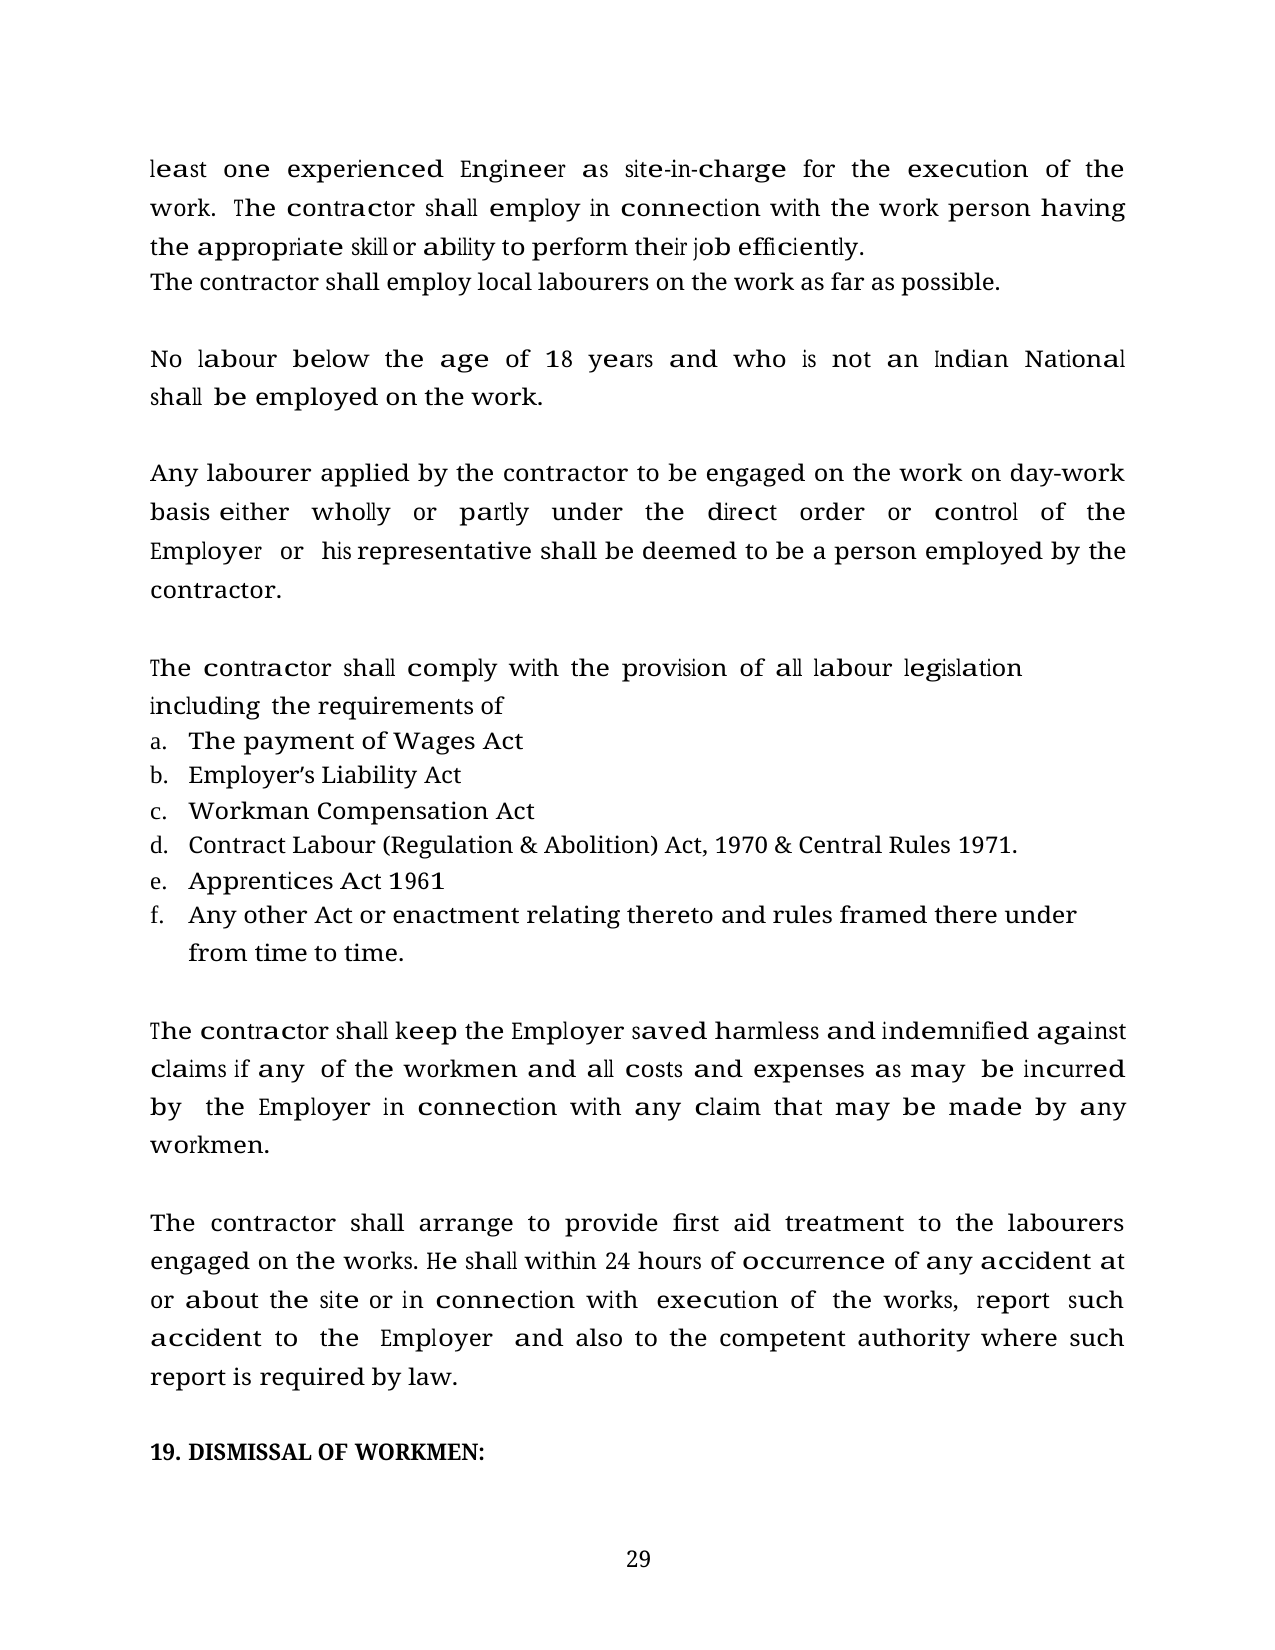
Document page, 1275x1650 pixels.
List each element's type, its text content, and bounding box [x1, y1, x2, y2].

text Any labourer applied by the contractor to be engaged on the work on day-work basis either wholly or partly under the direct order or control of the Employer or his representative shall be deemed to be a person employed by the contractor. [150, 457, 1127, 606]
text The contractor shall employ local labourers on the work as far as possible. [150, 270, 1164, 296]
list Any other Act or enactment relating thereto and rules framed there under from time to time. [150, 899, 1125, 968]
text The contractor shall keep the Employer saved harmless and indemnified against claims if any of the workmen and all costs and expenses as may be incurred by the Employer in connection with any claim that may be made by any workmen. [150, 1015, 1127, 1160]
subtitle DISMISSAL OF WORKMEN: [150, 1436, 1164, 1467]
list Apprentices Act 1961 [150, 865, 1164, 896]
list The payment of Wages Act [150, 728, 1164, 755]
text The contractor shall comply with the provision of all labour legislation including the requirements of [150, 652, 1128, 722]
list Employer’s Liability Act [150, 759, 1164, 790]
text least one experienced Engineer as site-in-charge for the execution of the work. The contractor shall employ in connection with the work person having the appropriate skill or ability to perform their job efficiently. [150, 153, 1126, 262]
text No labour below the age of 18 years and who is not an Indian National shall be employed on the work. [150, 342, 1125, 412]
list Contract Labour (Regulation & Abolition) Act, 1970 & Central Rules 1971. [150, 829, 1164, 860]
text The contractor shall arrange to provide first aid treatment to the labourers engaged on the works. He shall within 24 hours of occurrence of any accident at or about the site or in connection with execution of the works, report such accident to the Employer and also to the competent authority where such report is required by law. [150, 1207, 1125, 1392]
list Workman Compensation Act [150, 794, 1164, 826]
